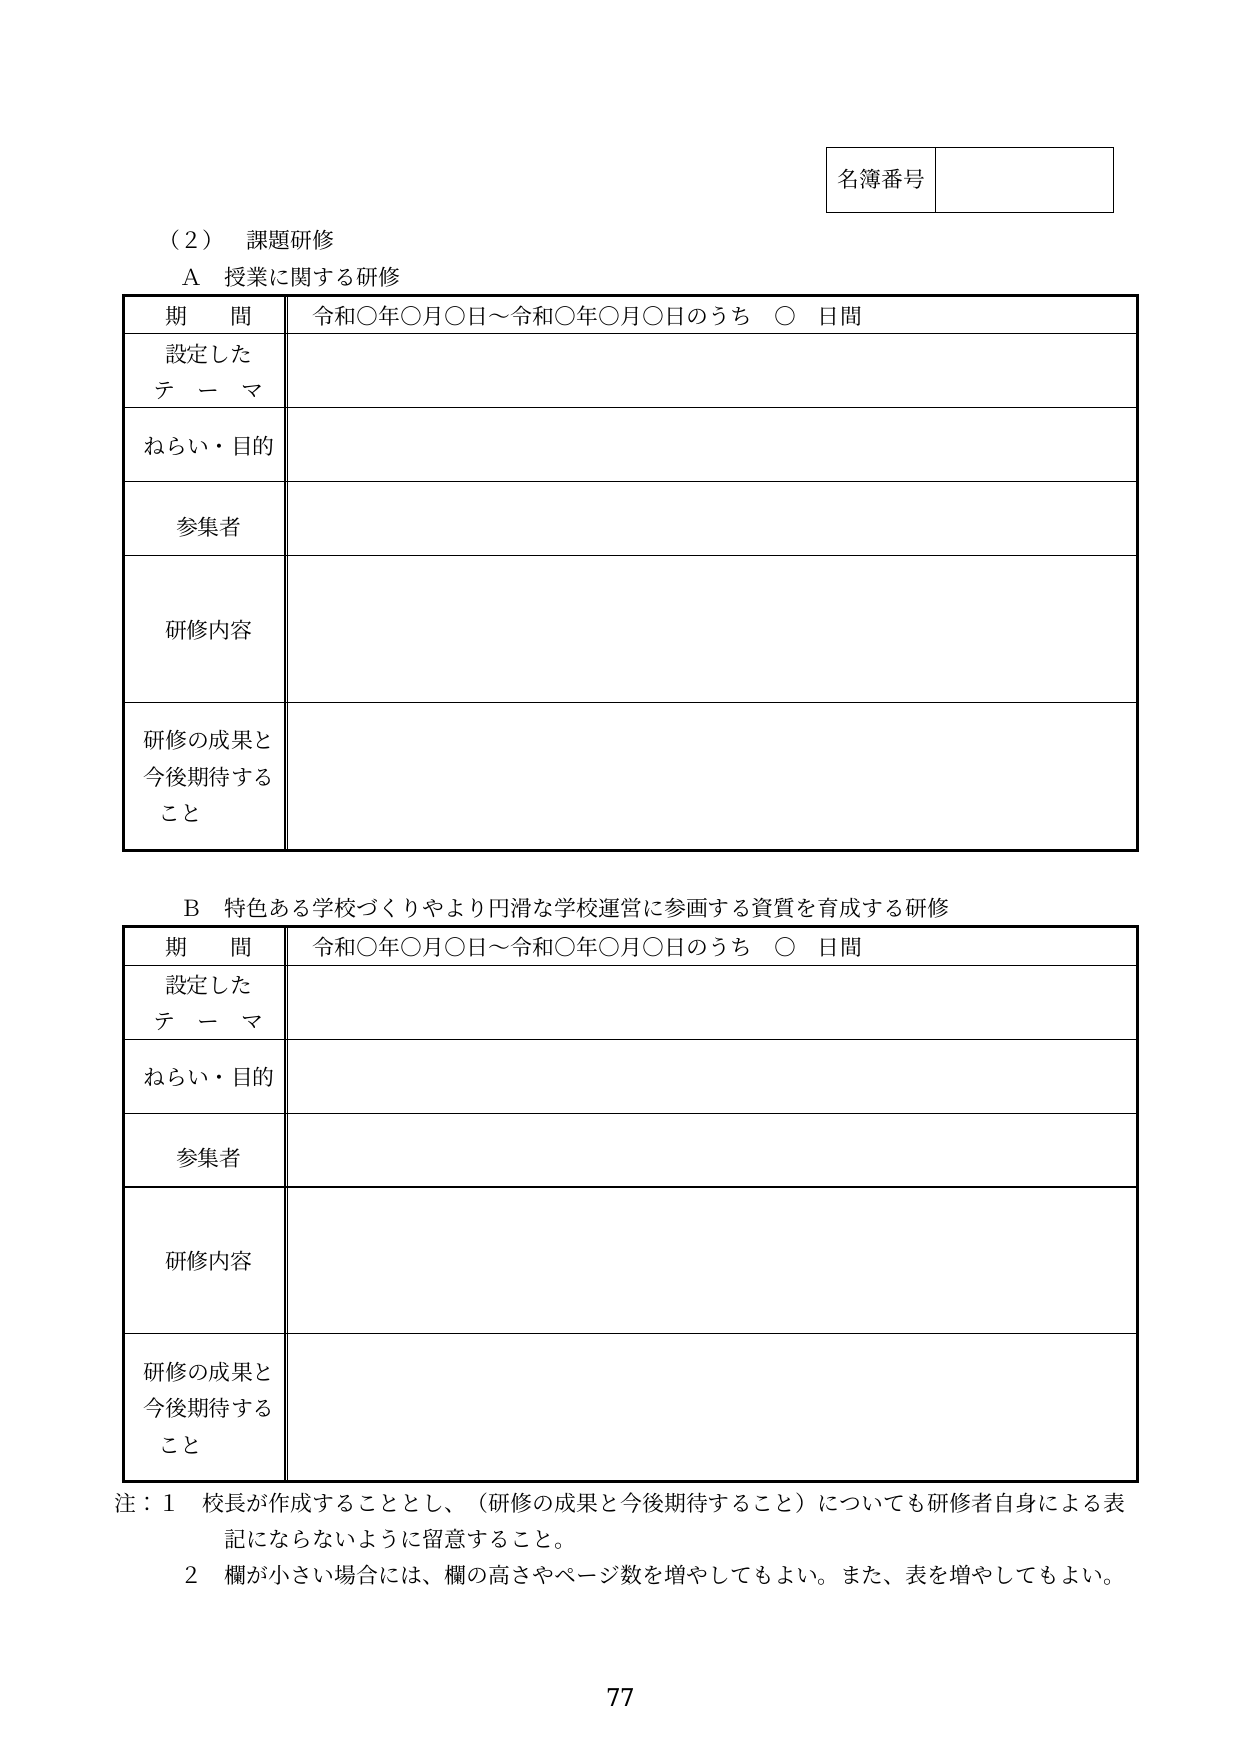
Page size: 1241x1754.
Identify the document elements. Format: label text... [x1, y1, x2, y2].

table_cell [288, 334, 1136, 407]
table_cell [288, 703, 1136, 849]
table_header 令和○年○月○日～令和○年○月○日のうち ○ 日間 [288, 928, 1136, 964]
table_cell [288, 408, 1136, 481]
table_cell 参集者 [125, 1114, 284, 1186]
table_cell 参集者 [125, 482, 284, 555]
table_cell 研修の成果と今後期待する こと [125, 1334, 284, 1480]
text 注：１ 校長が作成することとし、（研修の成果と今後期待すること）についても研修者自身による表記にならないように留意すること。 [114, 1483, 1126, 1556]
table_cell [288, 556, 1136, 702]
table_cell 研修内容 [125, 1188, 284, 1333]
table_cell [288, 966, 1136, 1038]
table_header 令和○年○月○日～令和○年○月○日のうち ○ 日間 [288, 297, 1136, 333]
table_header 期 間 [125, 297, 284, 333]
table_cell ねらい・目的 [125, 408, 284, 481]
table_cell 研修の成果と今後期待する こと [125, 703, 284, 849]
table_cell [288, 1040, 1136, 1112]
table_cell 研修内容 [125, 556, 284, 702]
text ２ 欄が小さい場合には、欄の高さやページ数を増やしてもよい。また、表を増やしてもよい。 [114, 1556, 1126, 1593]
text Ａ 授業に関する研修 [114, 257, 1126, 294]
table_cell [288, 1188, 1136, 1333]
table_header 期 間 [125, 928, 284, 964]
text Ｂ 特色ある学校づくりやより円滑な学校運営に参画する資質を育成する研修 [114, 888, 1126, 925]
table_cell ねらい・目的 [125, 1040, 284, 1112]
table_cell [288, 1114, 1136, 1186]
text （２） 課題研修 [114, 221, 1126, 257]
table_cell 設定した テ ー マ [125, 334, 284, 407]
table_cell 設定した テ ー マ [125, 966, 284, 1038]
table_header [936, 148, 1113, 212]
table_header 名簿番号 [827, 148, 935, 212]
table_cell [288, 482, 1136, 555]
table_cell [288, 1334, 1136, 1480]
